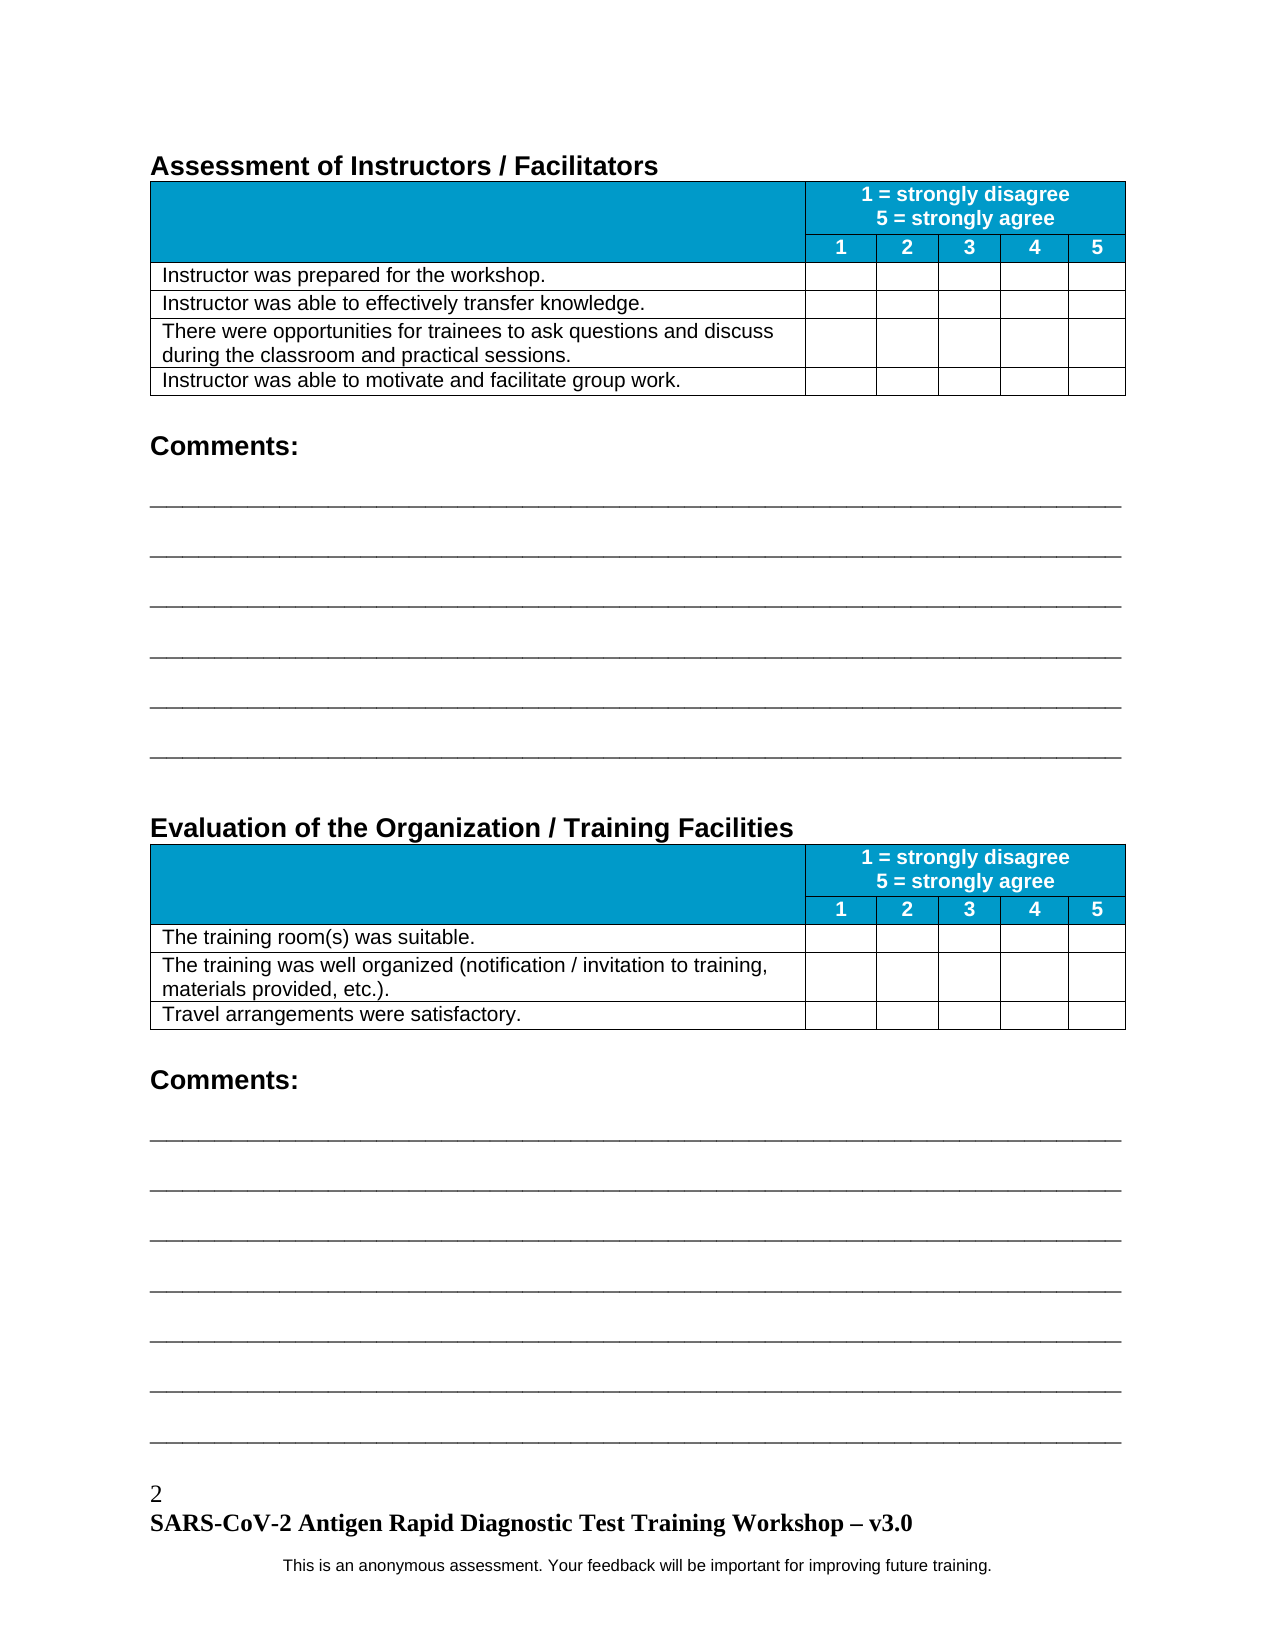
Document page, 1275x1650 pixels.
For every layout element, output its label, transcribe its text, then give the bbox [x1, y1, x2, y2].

table_cell [1069, 953, 1125, 1001]
table_cell [1069, 1002, 1125, 1029]
table_cell There were opportunities for trainees to ask questions and discuss during the classroom and practical sessions. [151, 319, 805, 367]
table_cell [806, 291, 876, 318]
table_cell 2 [877, 897, 938, 924]
table_cell [877, 1002, 938, 1029]
table_cell Travel arrangements were satisfactory. [151, 1002, 805, 1029]
text ________________________________________________________________________________________________________________________________________________________________________________________________________________________________________________________________________________________________________________________________________________________________________ [150, 477, 1125, 762]
text Assessment of Instructors / Facilitators [150, 150, 1125, 181]
table_cell The training room(s) was suitable. [151, 925, 805, 952]
table_header [151, 182, 805, 262]
table_cell [806, 925, 876, 952]
table_cell [1001, 319, 1068, 367]
table_cell [939, 925, 1000, 952]
table_cell 3 [939, 235, 1000, 262]
table_cell [939, 291, 1000, 318]
table_cell [1001, 263, 1068, 290]
table_cell 3 [939, 897, 1000, 924]
table_cell [1069, 368, 1125, 395]
table_cell Instructor was able to effectively transfer knowledge. [151, 291, 805, 318]
table_cell 5 [1069, 897, 1125, 924]
table_cell [939, 263, 1000, 290]
table_cell [877, 263, 938, 290]
table_cell [806, 368, 876, 395]
table_cell [1069, 925, 1125, 952]
table_cell [1069, 291, 1125, 318]
text Comments: [150, 1064, 1125, 1095]
table_cell [1001, 953, 1068, 1001]
table_cell [877, 319, 938, 367]
table_header 1 = strongly disagree 5 = strongly agree [806, 182, 1125, 234]
table_cell [806, 263, 876, 290]
table_cell [1069, 263, 1125, 290]
table_cell [1001, 1002, 1068, 1029]
table_cell 5 [1069, 235, 1125, 262]
table_cell Instructor was able to motivate and facilitate group work. [151, 368, 805, 395]
text ____________________________________________________________________________________________________________________________________________________________________________________________________________________________________________________________________________________________________________________________________________________________________________________________________________________________________ [150, 1111, 1125, 1446]
table_cell [939, 1002, 1000, 1029]
table_cell [939, 368, 1000, 395]
table_cell [1069, 319, 1125, 367]
table_cell [806, 953, 876, 1001]
table_cell [1001, 925, 1068, 952]
table_cell [939, 953, 1000, 1001]
text Comments: [150, 430, 1125, 461]
table_cell [806, 319, 876, 367]
table_cell The training was well organized (notification / invitation to training, materials provided, etc.). [151, 953, 805, 1001]
table_cell 1 [806, 235, 876, 262]
table_cell [877, 368, 938, 395]
table_cell [877, 291, 938, 318]
text Evaluation of the Organization / Training Facilities [150, 812, 1125, 843]
table_cell [877, 953, 938, 1001]
table_cell 2 [877, 235, 938, 262]
table_cell 1 [806, 897, 876, 924]
table_header 1 = strongly disagree 5 = strongly agree [806, 845, 1125, 896]
table_cell Instructor was prepared for the workshop. [151, 263, 805, 290]
table_header [151, 845, 805, 924]
table_cell [1001, 291, 1068, 318]
table_cell 4 [1001, 235, 1068, 262]
table_cell [1001, 368, 1068, 395]
table_cell 4 [1001, 897, 1068, 924]
table_cell [806, 1002, 876, 1029]
table_cell [939, 319, 1000, 367]
table_cell [877, 925, 938, 952]
